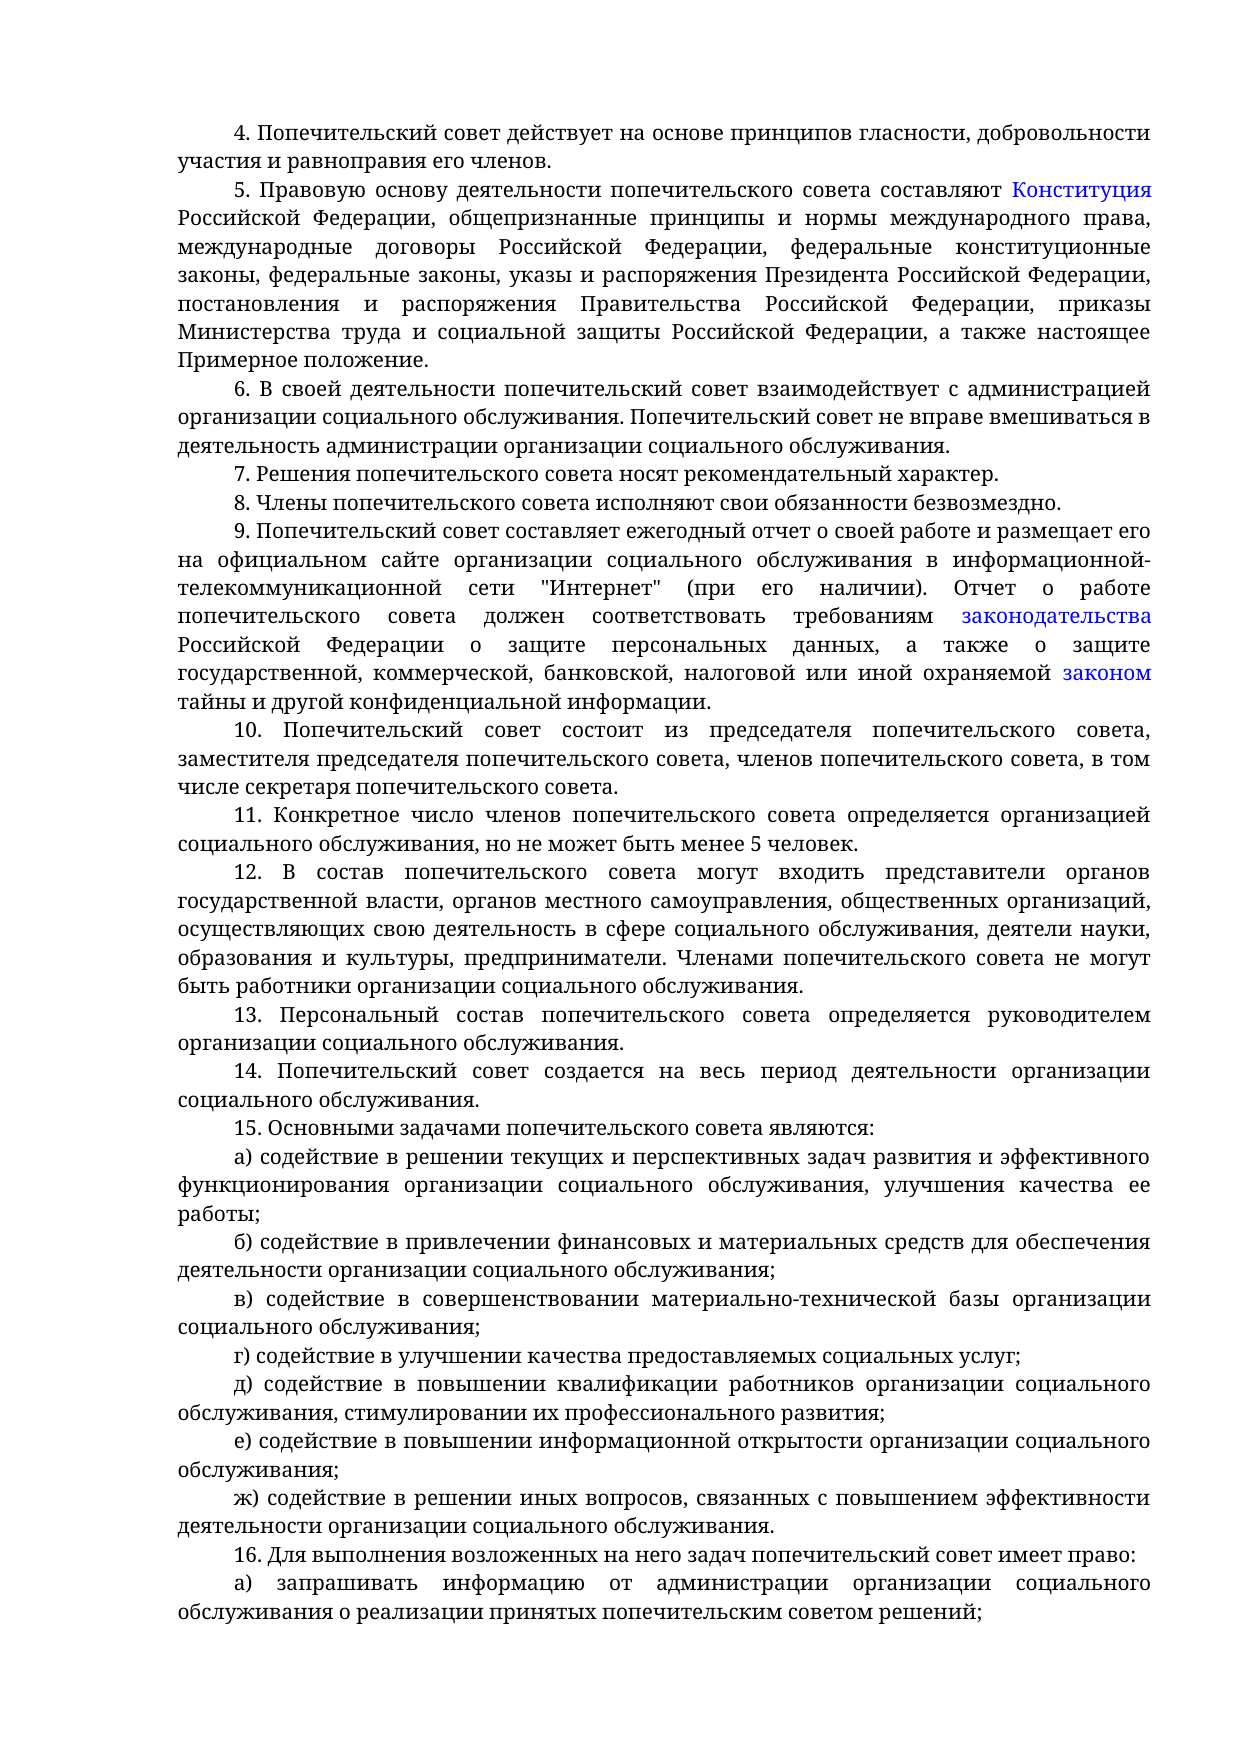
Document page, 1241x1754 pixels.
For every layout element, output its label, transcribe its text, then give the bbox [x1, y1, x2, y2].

text д) содействие в повышении квалификации работников организации социального обслуживания, стимулировании их профессионального развития; [177, 1369, 1152, 1426]
text 8. Члены попечительского совета исполняют свои обязанности безвозмездно. [177, 488, 1152, 516]
text 14. Попечительский совет создается на весь период деятельности организации социального обслуживания. [177, 1057, 1152, 1113]
text 6. В своей деятельности попечительский совет взаимодействует с администрацией организации социального обслуживания. Попечительский совет не вправе вмешиваться в деятельность администрации организации социального обслуживания. [177, 374, 1152, 459]
text ж) содействие в решении иных вопросов, связанных с повышением эффективности деятельности организации социального обслуживания. [177, 1483, 1152, 1540]
text г) содействие в улучшении качества предоставляемых социальных услуг; [177, 1341, 1152, 1369]
text а) запрашивать информацию от администрации организации социального обслуживания о реализации принятых попечительским советом решений; [177, 1568, 1152, 1625]
text 9. Попечительский совет составляет ежегодный отчет о своей работе и размещает его на официальном сайте организации социального обслуживания в информационной-телекоммуникационной сети "Интернет" (при его наличии). Отчет о работе попечительского совета должен соответствовать требованиям законодательства Российской Федерации о защите персональных данных, а также о защите государственной, коммерческой, банковской, налоговой или иной охраняемой законом тайны и другой конфиденциальной информации. [177, 516, 1152, 715]
text 15. Основными задачами попечительского совета являются: [177, 1113, 1152, 1142]
text 16. Для выполнения возложенных на него задач попечительский совет имеет право: [177, 1540, 1152, 1568]
text а) содействие в решении текущих и перспективных задач развития и эффективного функционирования организации социального обслуживания, улучшения качества ее работы; [177, 1142, 1152, 1227]
text 4. Попечительский совет действует на основе принципов гласности, добровольности участия и равноправия его членов. [177, 118, 1152, 175]
text 11. Конкретное число членов попечительского совета определяется организацией социального обслуживания, но не может быть менее 5 человек. [177, 801, 1152, 857]
text 13. Персональный состав попечительского совета определяется руководителем организации социального обслуживания. [177, 1000, 1152, 1057]
text 10. Попечительский совет состоит из председателя попечительского совета, заместителя председателя попечительского совета, членов попечительского совета, в том числе секретаря попечительского совета. [177, 715, 1152, 801]
text 5. Правовую основу деятельности попечительского совета составляют Конституция Российской Федерации, общепризнанные принципы и нормы международного права, международные договоры Российской Федерации, федеральные конституционные законы, федеральные законы, указы и распоряжения Президента Российской Федерации, постановления и распоряжения Правительства Российской Федерации, приказы Министерства труда и социальной защиты Российской Федерации, а также настоящее Примерное положение. [177, 175, 1152, 374]
text б) содействие в привлечении финансовых и материальных средств для обеспечения деятельности организации социального обслуживания; [177, 1227, 1152, 1284]
text в) содействие в совершенствовании материально-технической базы организации социального обслуживания; [177, 1284, 1152, 1341]
text 7. Решения попечительского совета носят рекомендательный характер. [177, 459, 1152, 488]
text е) содействие в повышении информационной открытости организации социального обслуживания; [177, 1426, 1152, 1483]
text 12. В состав попечительского совета могут входить представители органов государственной власти, органов местного самоуправления, общественных организаций, осуществляющих свою деятельность в сфере социального обслуживания, деятели науки, образования и культуры, предприниматели. Членами попечительского совета не могут быть работники организации социального обслуживания. [177, 857, 1152, 1000]
